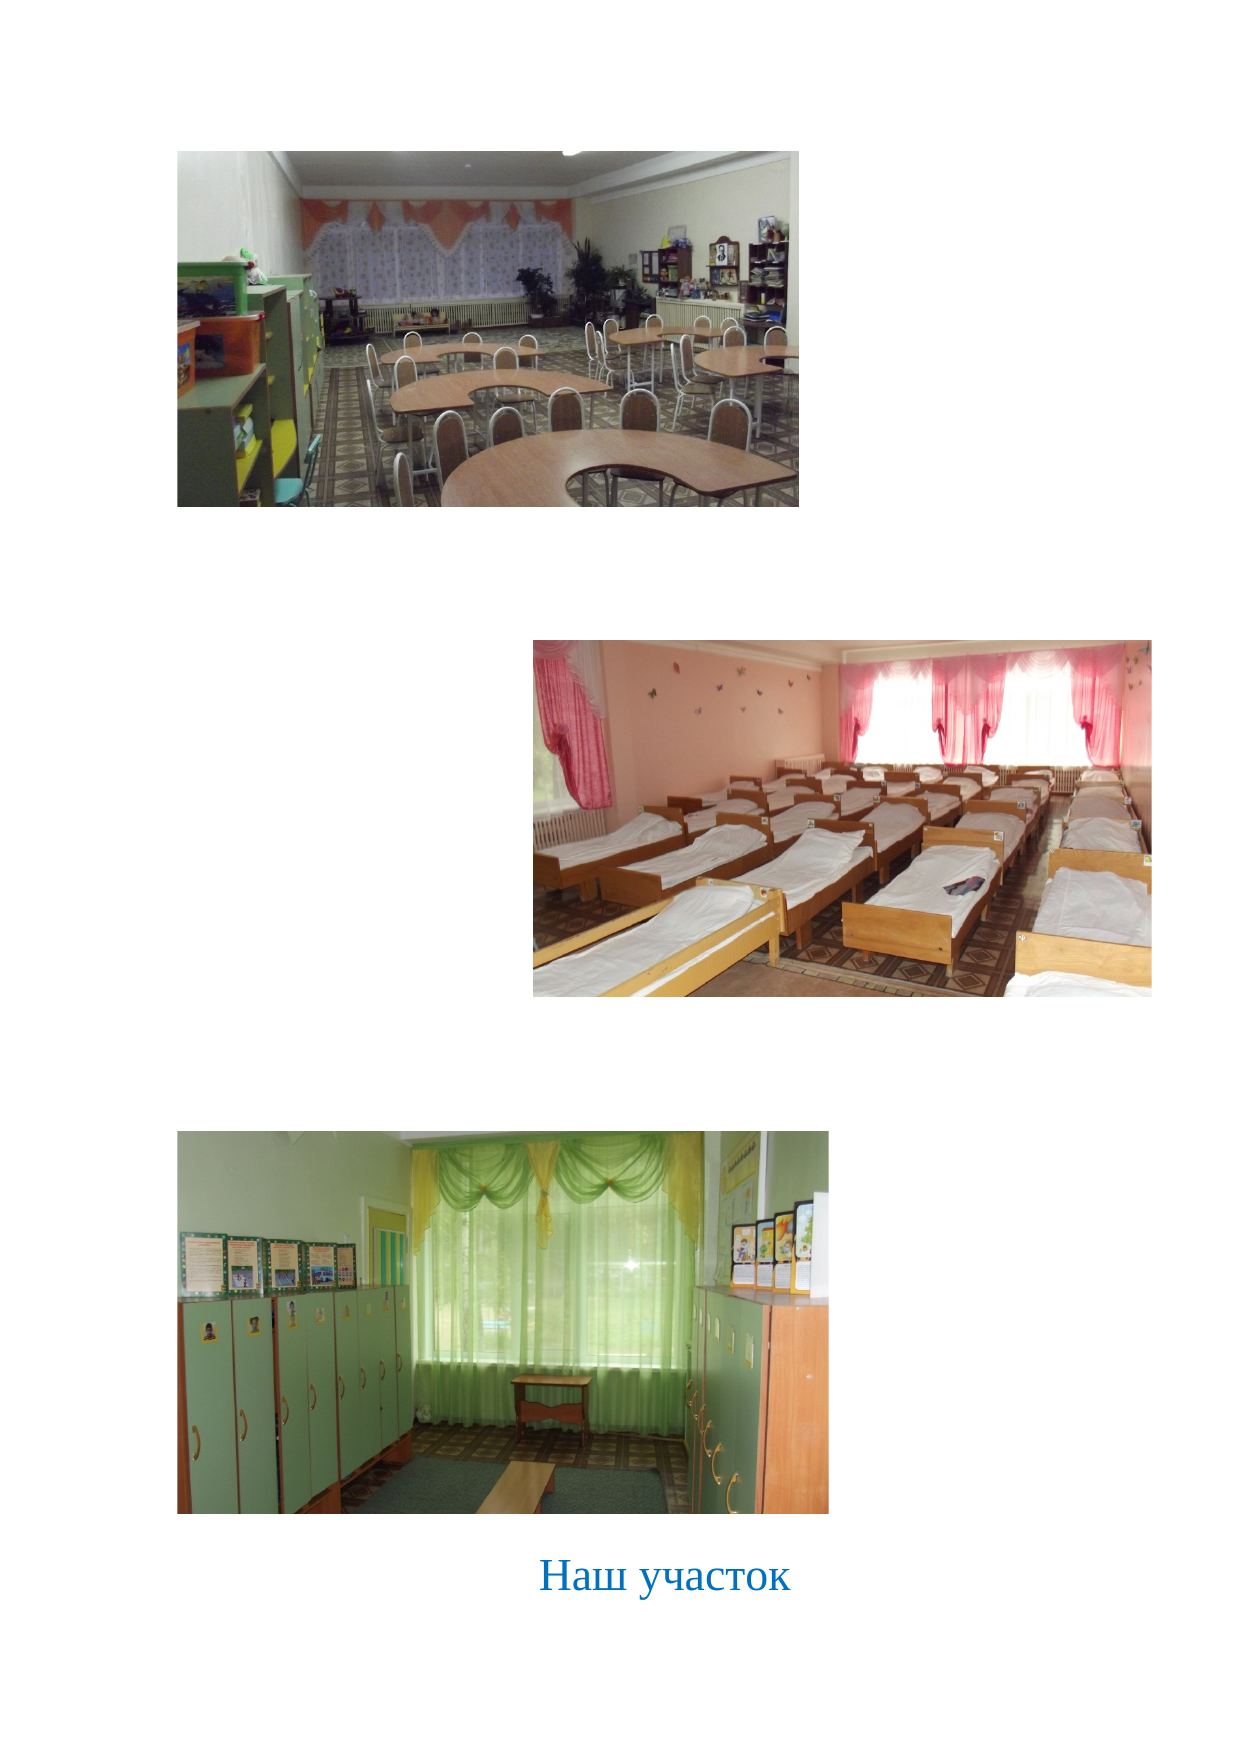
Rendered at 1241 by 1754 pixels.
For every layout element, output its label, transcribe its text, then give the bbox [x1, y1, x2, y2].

text Наш участок [177, 1547, 1152, 1600]
picture [177, 1131, 829, 1514]
picture [177, 151, 799, 507]
picture [533, 640, 1152, 997]
